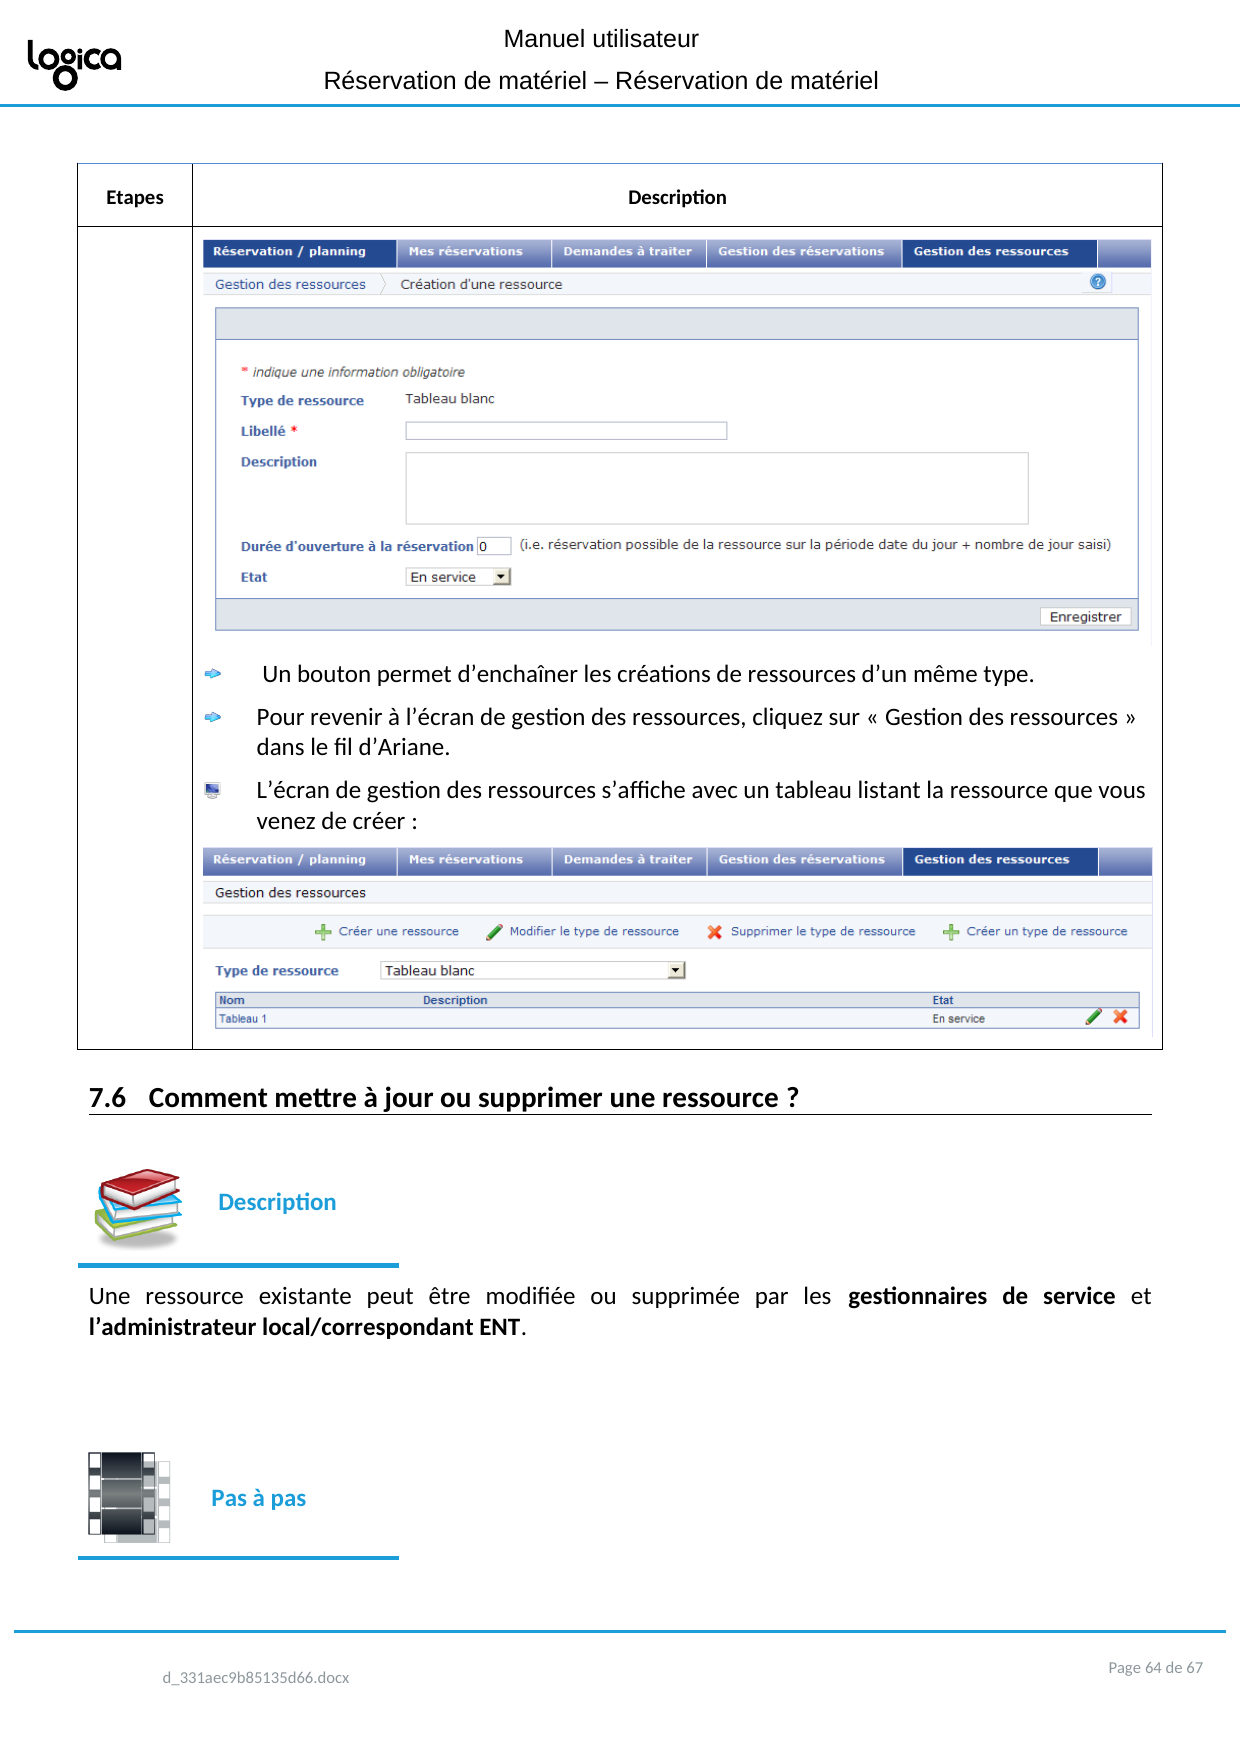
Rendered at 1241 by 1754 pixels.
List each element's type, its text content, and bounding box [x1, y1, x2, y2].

picture [204, 708, 221, 726]
table_cell [78, 227, 192, 1049]
picture [88, 1152, 187, 1251]
table_header [78, 1440, 200, 1556]
picture [204, 665, 221, 682]
table_header Pas à pas [200, 1440, 399, 1556]
subtitle Comment mettre à jour ou supprimer une ressource ? [89, 1087, 1152, 1114]
picture [88, 1452, 180, 1543]
table_header Description [193, 164, 1162, 226]
table_header [78, 1140, 207, 1263]
picture [204, 782, 221, 799]
picture [203, 847, 1153, 1037]
text Une ressource existante peut être modifiée ou supprimée par les gestionnaires de service et l’administrateur local/correspondant ENT. [89, 1280, 1152, 1341]
picture [203, 239, 1152, 646]
table_header Description [207, 1140, 399, 1263]
table_header Etapes [78, 164, 192, 226]
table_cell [193, 227, 1162, 1049]
